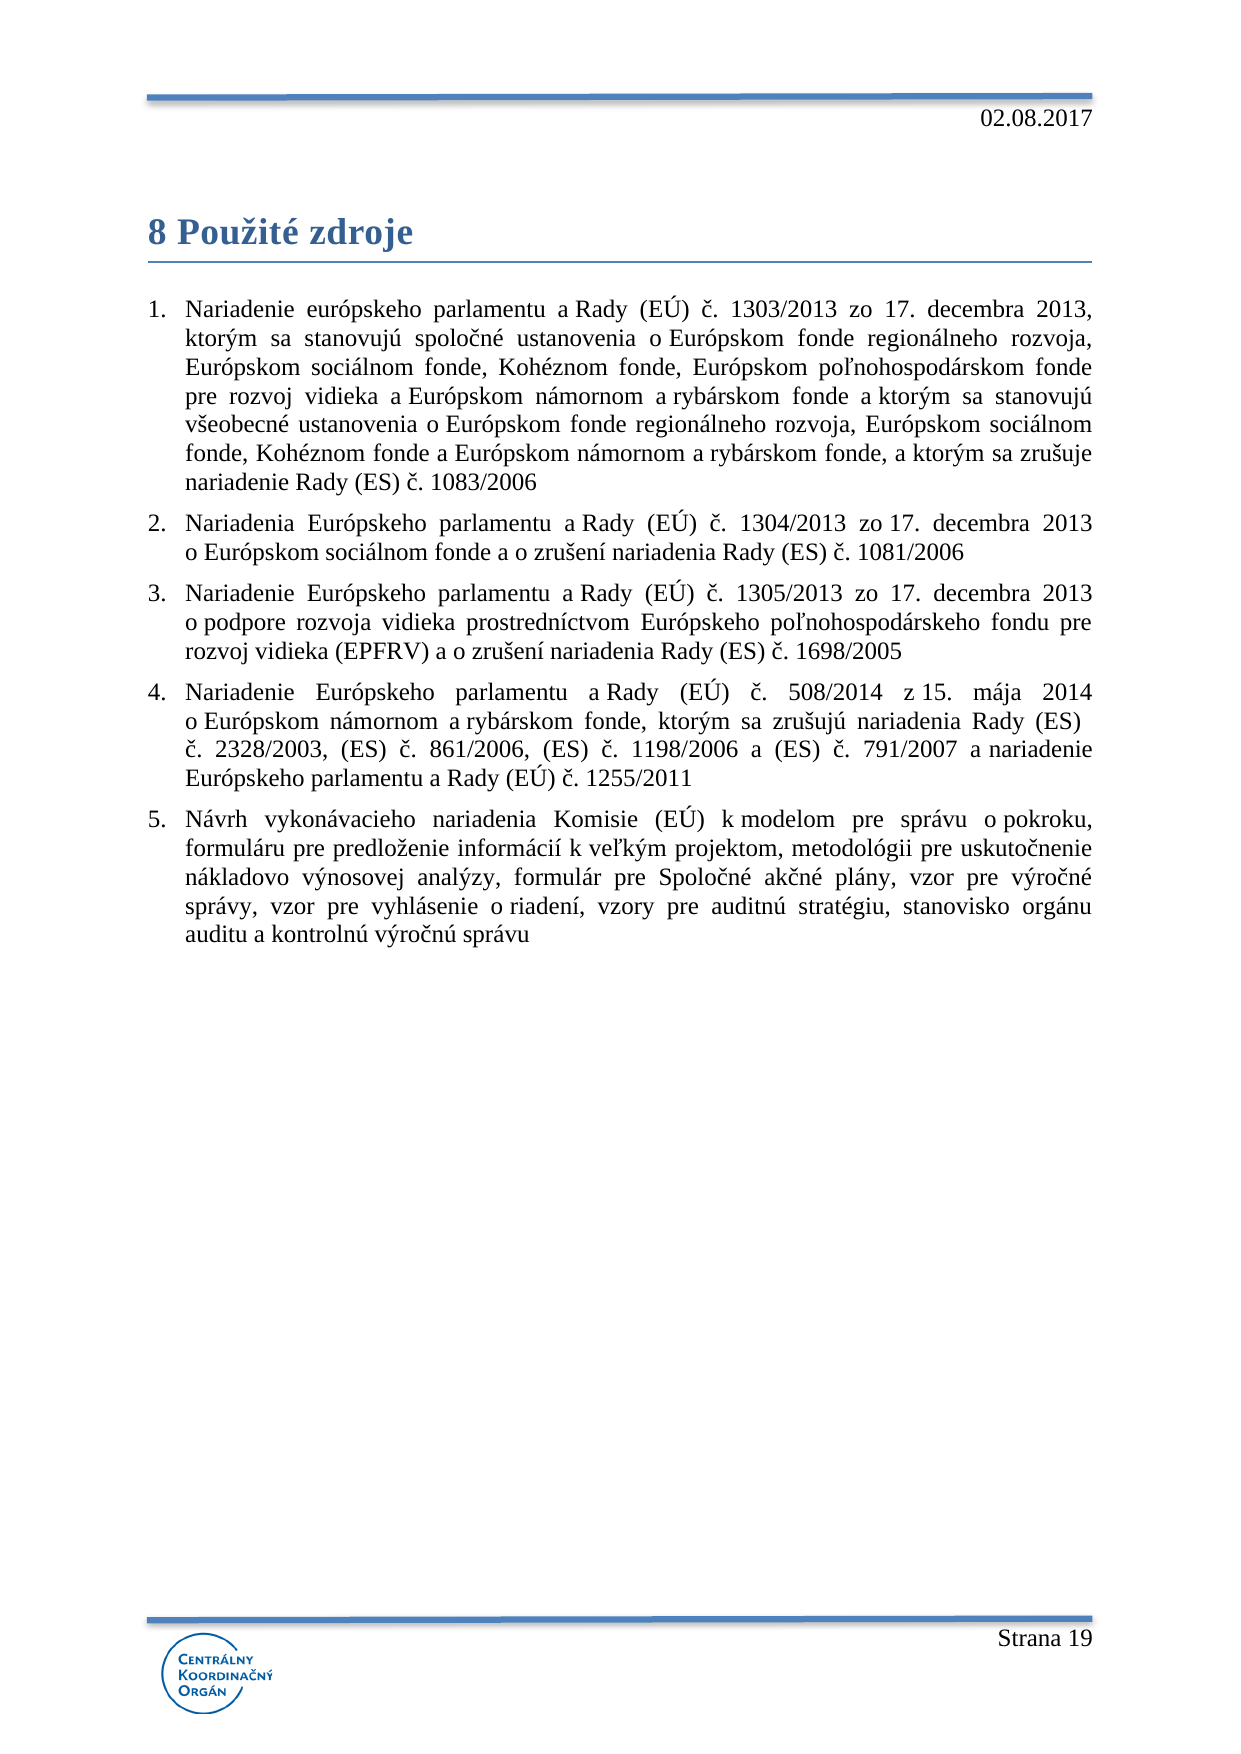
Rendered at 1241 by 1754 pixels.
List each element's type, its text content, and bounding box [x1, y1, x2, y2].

list Nariadenia Európskeho parlamentu a Rady (EÚ) č. 1304/2013 zo 17. decembra 2013 o Európskom sociálnom fonde a o zrušení nariadenia Rady (ES) č. 1081/2006 [148, 508, 1092, 566]
list Nariadenie európskeho parlamentu a Rady (EÚ) č. 1303/2013 zo 17. decembra 2013, ktorým sa stanovujú spoločné ustanovenia o Európskom fonde regionálneho rozvoja, Európskom sociálnom fonde, Kohéznom fonde, Európskom poľnohospodárskom fonde pre rozvoj vidieka a Európskom námornom a rybárskom fonde a ktorým sa stanovujú všeobecné ustanovenia o Európskom fonde regionálneho rozvoja, Európskom sociálnom fonde, Kohéznom fonde a Európskom námornom a rybárskom fonde, a ktorým sa zrušuje nariadenie Rady (ES) č. 1083/2006 [148, 294, 1092, 496]
list Návrh vykonávacieho nariadenia Komisie (EÚ) k modelom pre správu o pokroku, formuláru pre predloženie informácií k veľkým projektom, metodológii pre uskutočnenie nákladovo výnosovej analýzy, formulár pre Spoločné akčné plány, vzor pre výročné správy, vzor pre vyhlásenie o riadení, vzory pre auditnú stratégiu, stanovisko orgánu auditu a kontrolnú výročnú správu [148, 804, 1092, 948]
text 8 Použité zdroje [148, 210, 1092, 261]
picture [159, 1631, 272, 1713]
list Nariadenie Európskeho parlamentu a Rady (EÚ) č. 1305/2013 zo 17. decembra 2013 o podpore rozvoja vidieka prostredníctvom Európskeho poľnohospodárskeho fondu pre rozvoj vidieka (EPFRV) a o zrušení nariadenia Rady (ES) č. 1698/2005 [148, 578, 1092, 664]
list Nariadenie Európskeho parlamentu a Rady (EÚ) č. 508/2014 z 15. mája 2014 o Európskom námornom a rybárskom fonde, ktorým sa zrušujú nariadenia Rady (ES) č. 2328/2003, (ES) č. 861/2006, (ES) č. 1198/2006 a (ES) č. 791/2007 a nariadenie Európskeho parlamentu a Rady (EÚ) č. 1255/2011 [148, 677, 1092, 792]
